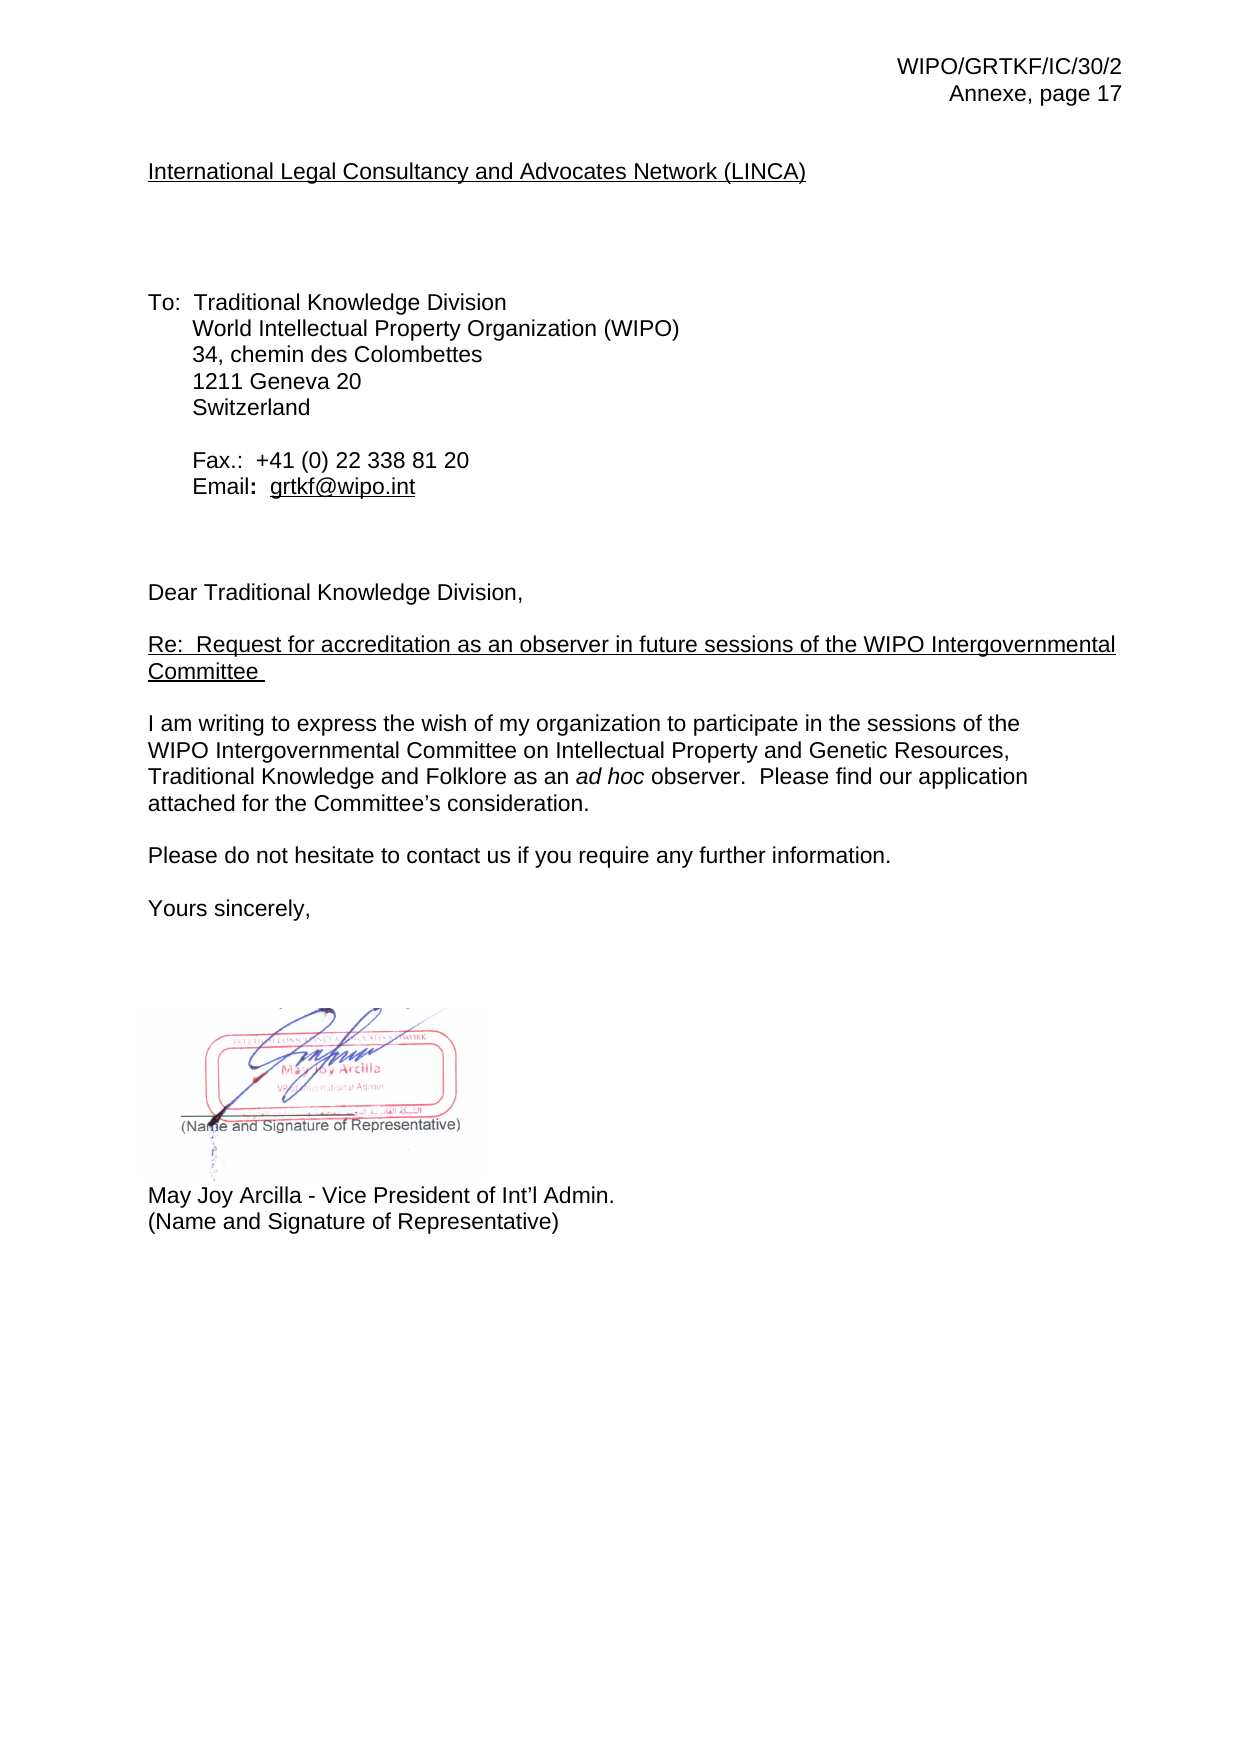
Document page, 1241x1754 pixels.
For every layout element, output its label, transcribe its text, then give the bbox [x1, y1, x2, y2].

text 34, chemin des Colombettes [192, 341, 1122, 368]
text World Intellectual Property Organization (WIPO) [192, 315, 1122, 341]
text International Legal Consultancy and Advocates Network (LINCA) [148, 158, 1124, 184]
text Re: Request for accreditation as an observer in future sessions of the WIPO Intergovernmental Committee [148, 631, 1122, 684]
text I am writing to express the wish of my organization to participate in the sessions of the WIPO Intergovernmental Committee on Intellectual Property and Genetic Resources, Traditional Knowledge and Folklore as an ad hoc observer. Please find our application attached for the Committee’s consideration. [148, 710, 1122, 816]
text Yours sincerely, [148, 895, 1122, 921]
text (Name and Signature of Representative) [148, 1208, 1122, 1235]
text Email: grtkf@wipo.int [192, 473, 1122, 499]
text Fax.: +41 (0) 22 338 81 20 [192, 447, 1122, 473]
text 1211 Geneva 20 [192, 368, 1122, 394]
text Please do not hesitate to contact us if you require any further information. [148, 842, 1122, 868]
picture [138, 1008, 486, 1181]
text May Joy Arcilla - Vice President of Int’l Admin. [148, 1182, 1122, 1208]
text To: Traditional Knowledge Division [148, 289, 1122, 315]
text Dear Traditional Knowledge Division, [148, 579, 1122, 605]
text Switzerland [192, 394, 1122, 421]
